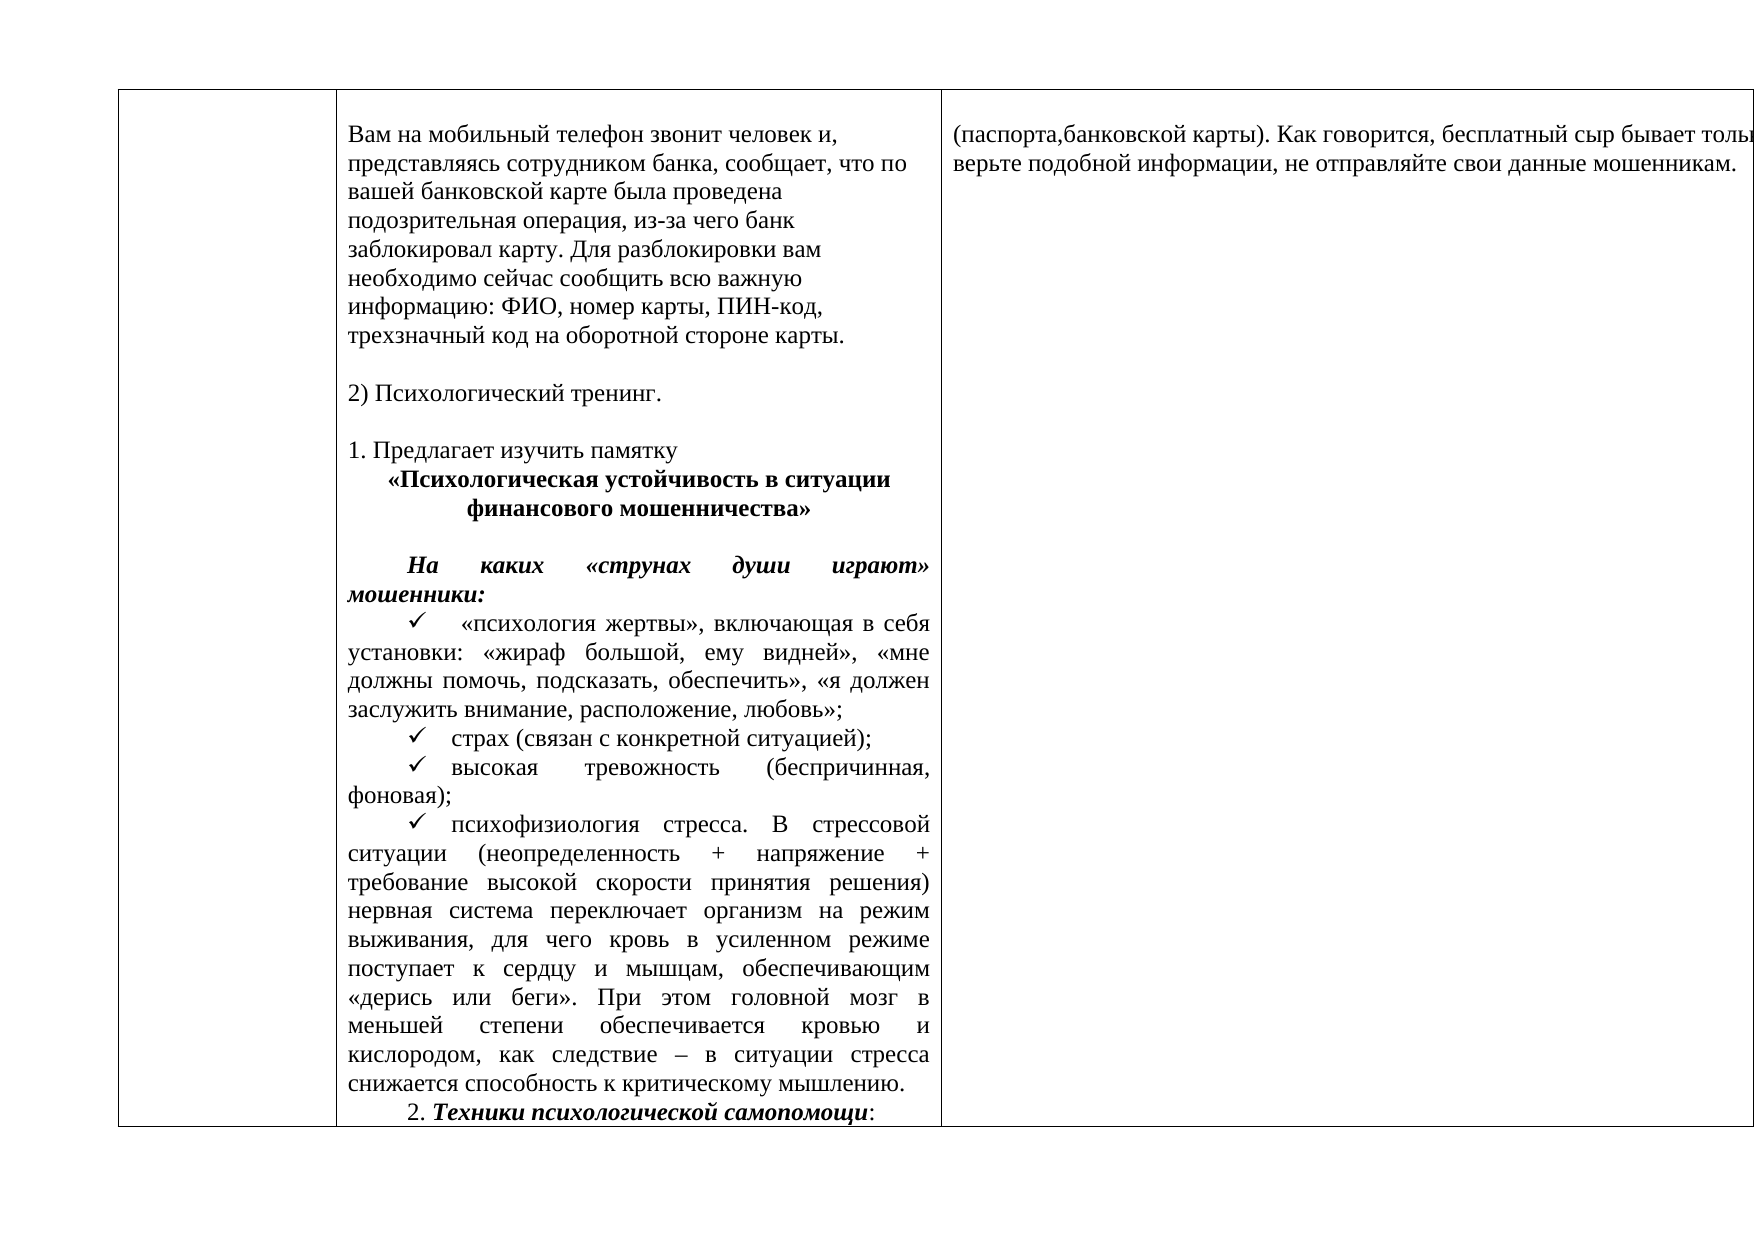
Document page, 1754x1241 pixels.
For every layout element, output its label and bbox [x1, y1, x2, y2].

table_cell [337, 90, 941, 1126]
table_cell [942, 90, 1753, 1126]
table_cell [119, 90, 336, 1126]
